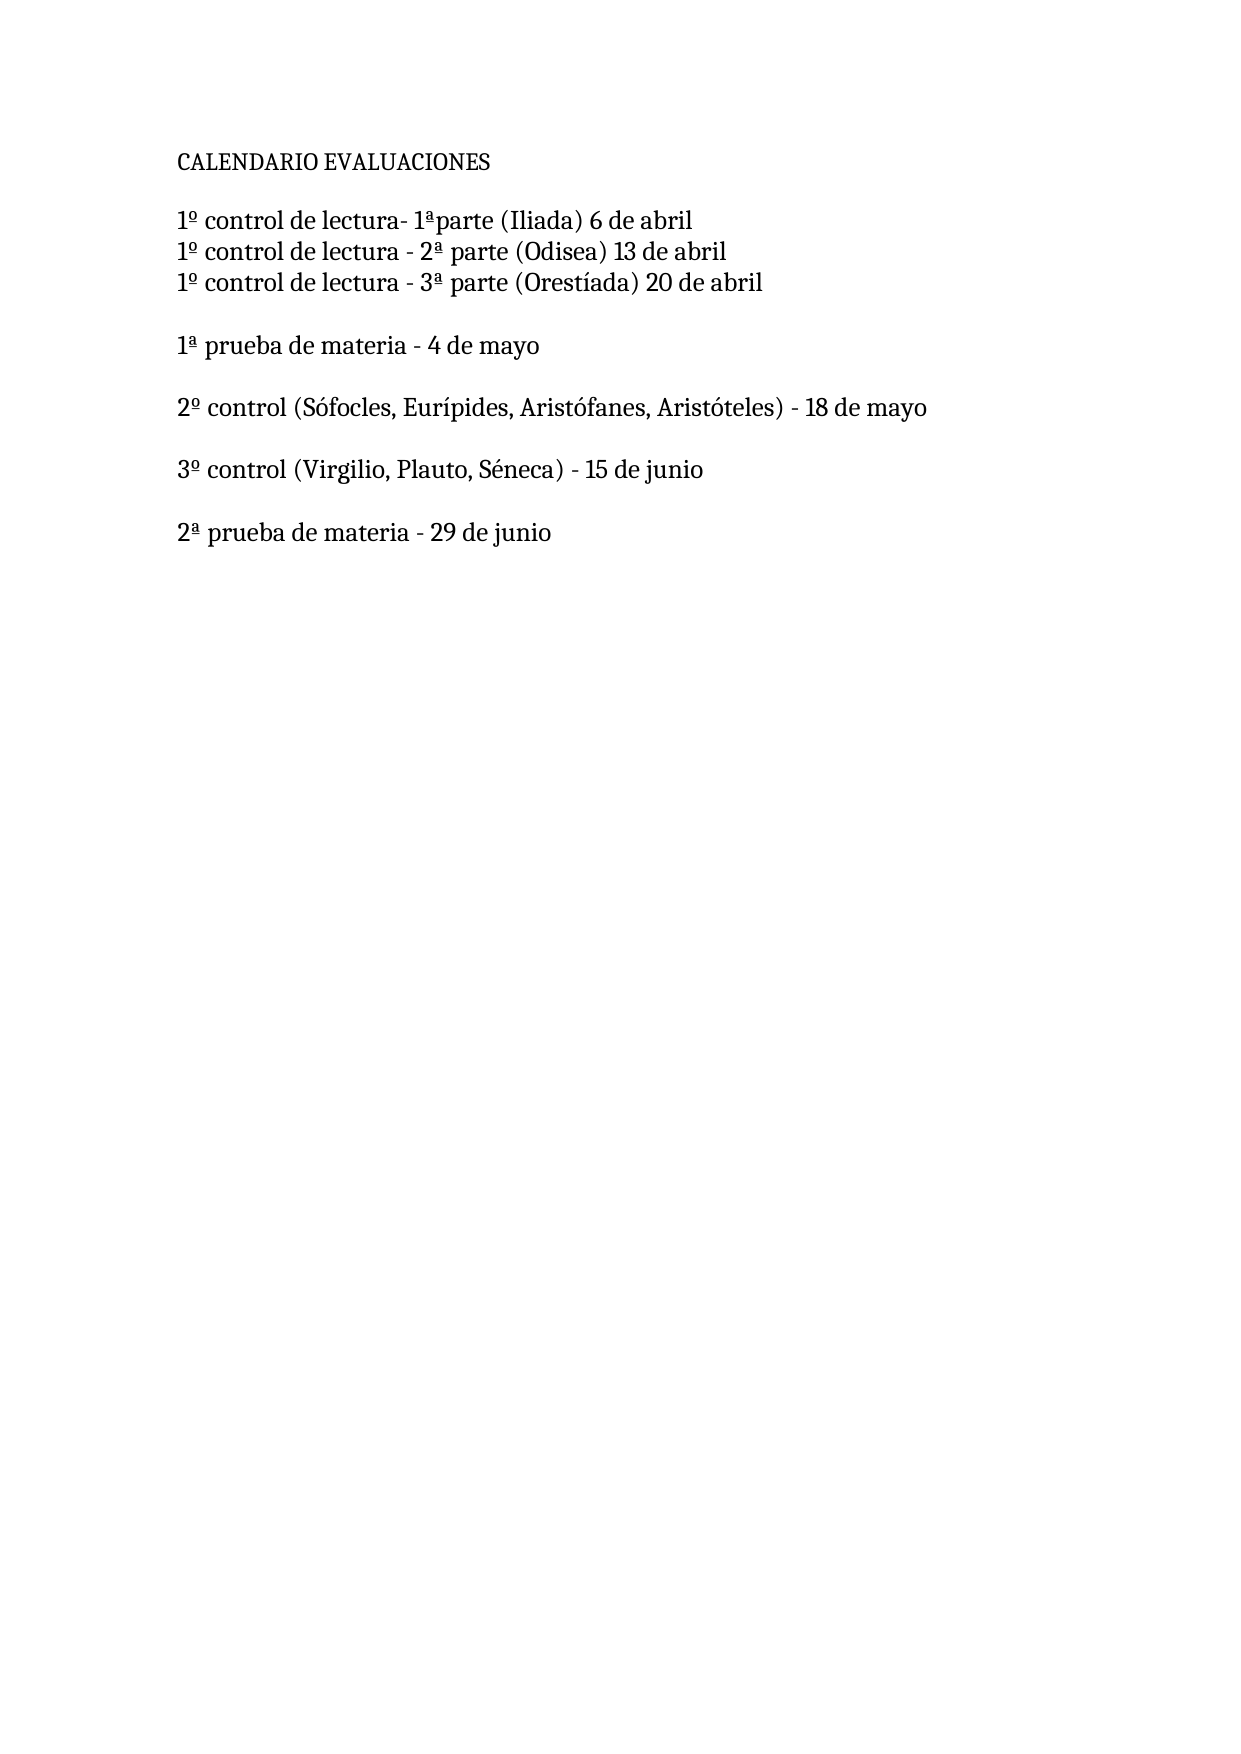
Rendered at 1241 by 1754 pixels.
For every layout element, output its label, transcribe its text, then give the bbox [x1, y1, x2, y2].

text 1º control de lectura - 2ª parte (Odisea) 13 de abril [177, 236, 1063, 267]
text 2º control (Sófocles, Eurípides, Aristófanes, Aristóteles) - 18 de mayo [177, 392, 1063, 423]
text 1º control de lectura- 1ªparte (Iliada) 6 de abril [177, 205, 1063, 236]
text 1ª prueba de materia - 4 de mayo [177, 330, 1063, 361]
text 2ª prueba de materia - 29 de junio [177, 517, 1063, 548]
text CALENDARIO EVALUACIONES [177, 148, 1063, 176]
text 3º control (Virgilio, Plauto, Séneca) - 15 de junio [177, 454, 1063, 485]
text 1º control de lectura - 3ª parte (Orestíada) 20 de abril [177, 267, 1063, 298]
